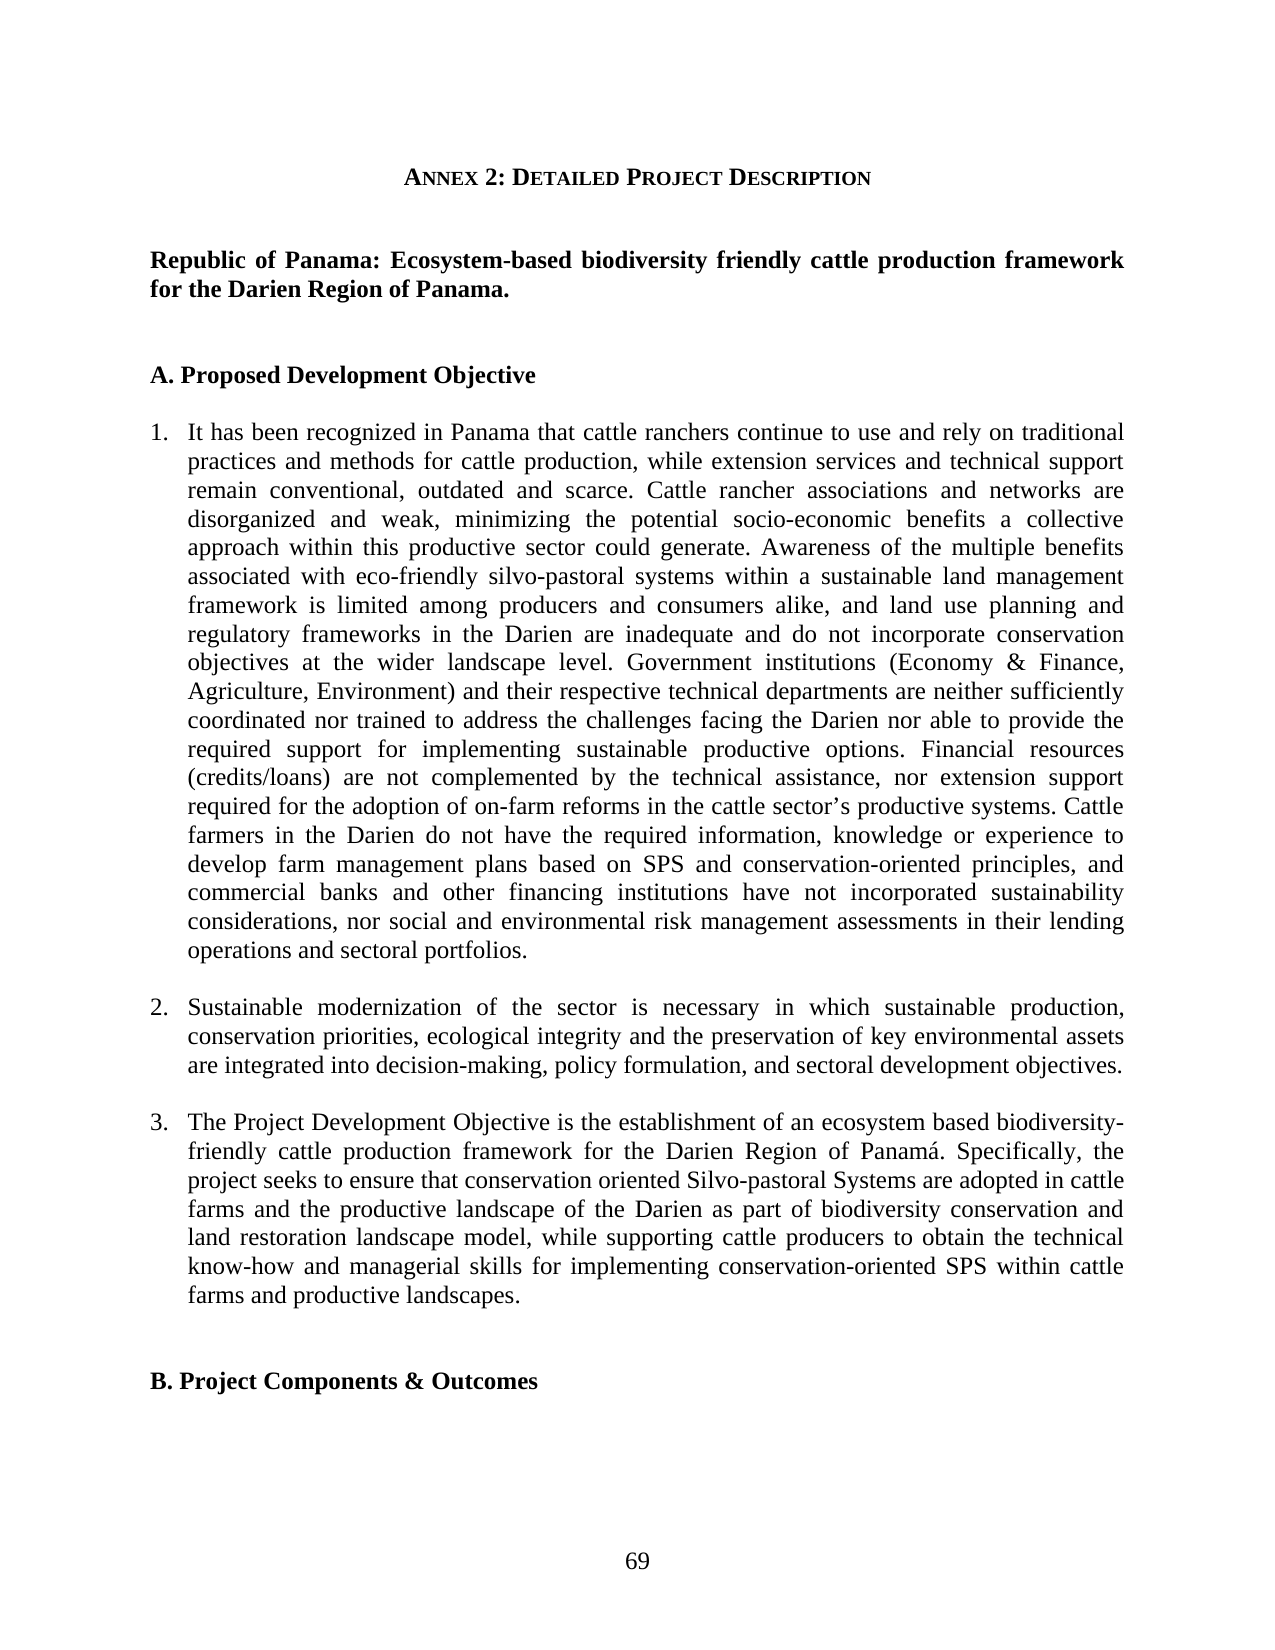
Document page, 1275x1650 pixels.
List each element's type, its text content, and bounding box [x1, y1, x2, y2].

list It has been recognized in Panama that cattle ranchers continue to use and rely on traditional practices and methods for cattle production, while extension services and technical support remain conventional, outdated and scarce. Cattle rancher associations and networks are disorganized and weak, minimizing the potential socio-economic benefits a collective approach within this productive sector could generate. Awareness of the multiple benefits associated with eco-friendly silvo-pastoral systems within a sustainable land management framework is limited among producers and consumers alike, and land use planning and regulatory frameworks in the Darien are inadequate and do not incorporate conservation objectives at the wider landscape level. Government institutions (Economy & Finance, Agriculture, Environment) and their respective technical departments are neither sufficiently coordinated nor trained to address the challenges facing the Darien nor able to provide the required support for implementing sustainable productive options. Financial resources (credits/loans) are not complemented by the technical assistance, nor extension support required for the adoption of on-farm reforms in the cattle sector’s productive systems. Cattle farmers in the Darien do not have the required information, knowledge or experience to develop farm management plans based on SPS and conservation-oriented principles, and commercial banks and other financing institutions have not incorporated sustainability considerations, nor social and environmental risk management assessments in their lending operations and sectoral portfolios. [150, 417, 1125, 964]
list The Project Development Objective is the establishment of an ecosystem based biodiversity-friendly cattle production framework for the Darien Region of Panamá. Specifically, the project seeks to ensure that conservation oriented Silvo-pastoral Systems are adopted in cattle farms and the productive landscape of the Darien as part of biodiversity conservation and land restoration landscape model, while supporting cattle producers to obtain the technical know-how and managerial skills for implementing conservation-oriented SPS within cattle farms and productive landscapes. [150, 1107, 1125, 1309]
subtitle Annex 2: Detailed Project Description [150, 162, 1125, 191]
list Sustainable modernization of the sector is necessary in which sustainable production, conservation priorities, ecological integrity and the preservation of key environmental assets are integrated into decision-making, policy formulation, and sectoral development objectives. [150, 992, 1125, 1079]
text A. Proposed Development Objective [150, 360, 1125, 389]
text Republic of Panama: Ecosystem-based biodiversity friendly cattle production framework for the Darien Region of Panama. [150, 245, 1125, 302]
text B. Project Components & Outcomes [150, 1366, 1125, 1395]
